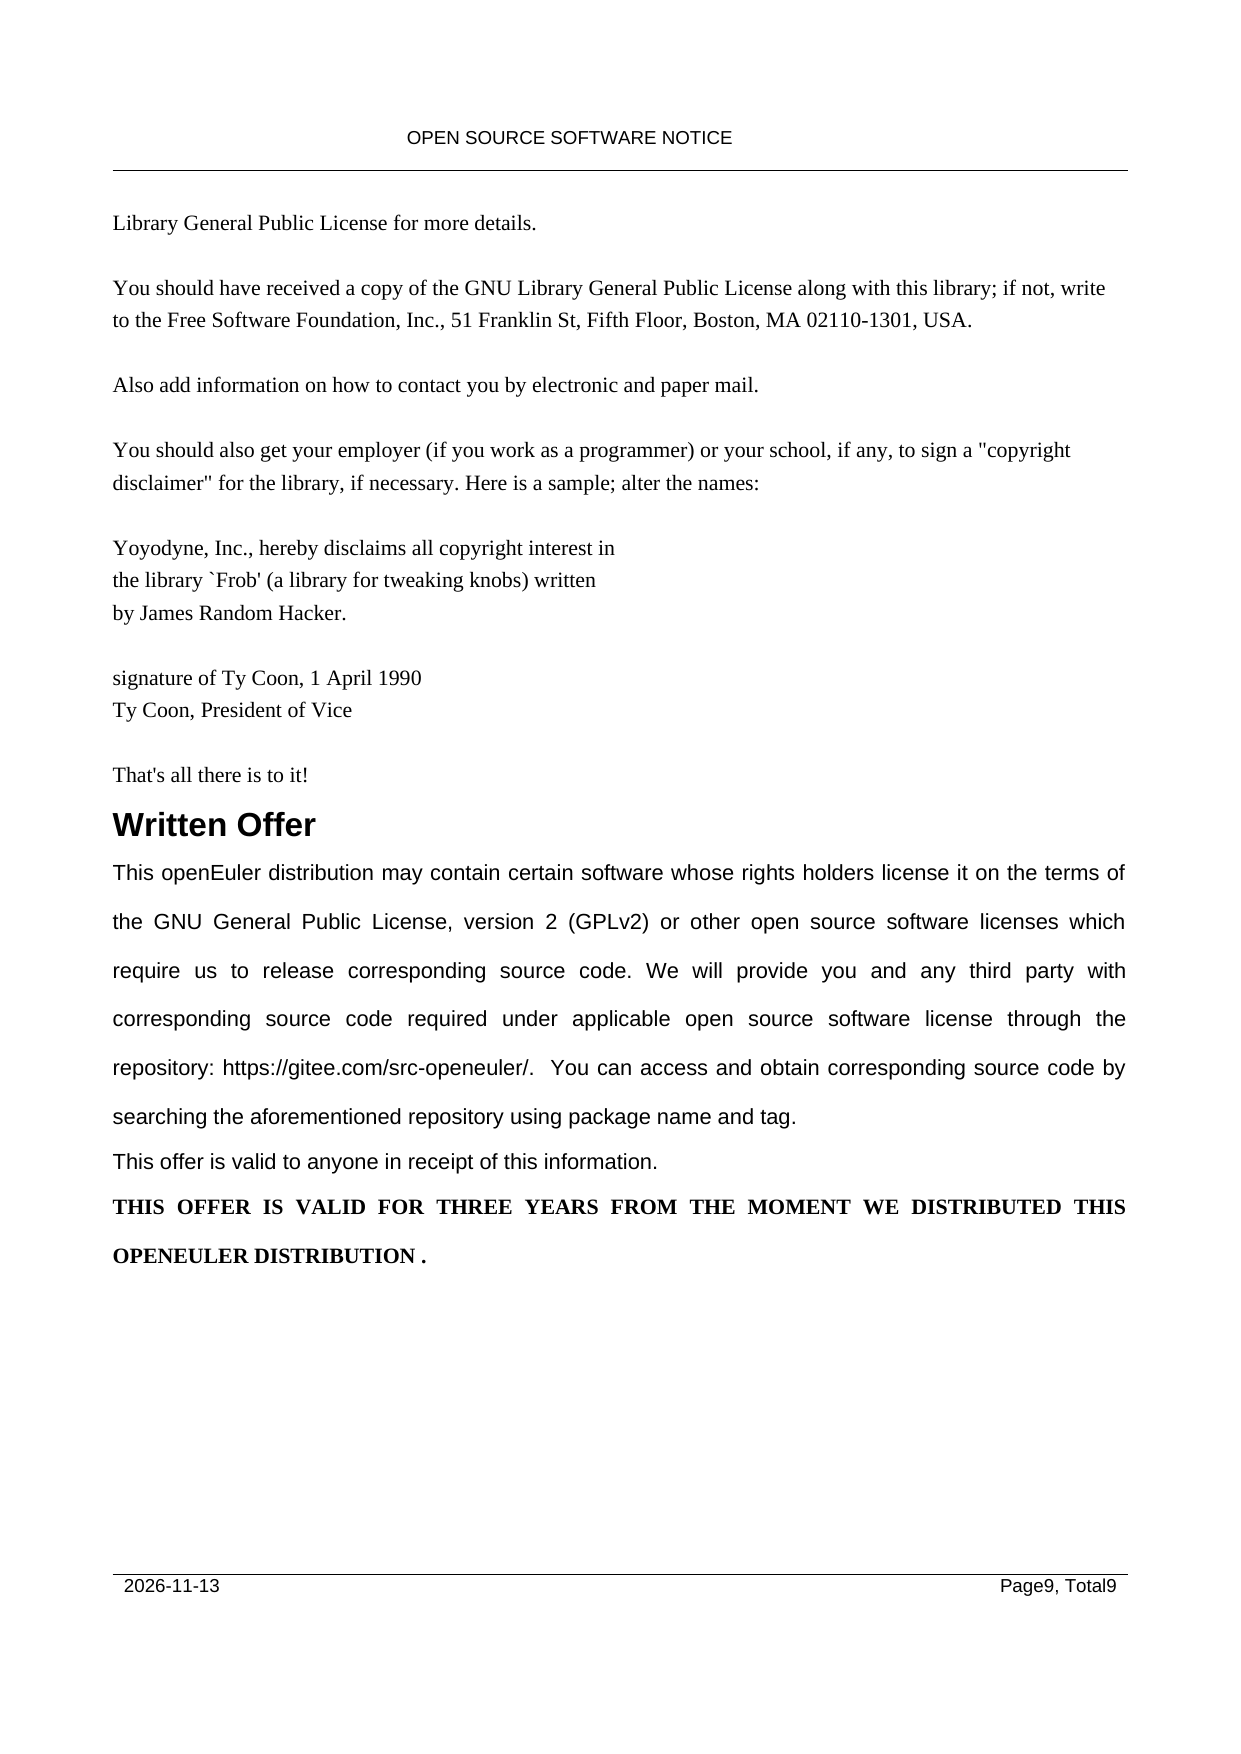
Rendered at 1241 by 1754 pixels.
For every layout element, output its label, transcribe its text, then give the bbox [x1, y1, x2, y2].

text THIS OFFER IS VALID FOR THREE YEARS FROM THE MOMENT WE DISTRIBUTED THIS OPENEULER DISTRIBUTION . [112, 1190, 1128, 1272]
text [112, 206, 1128, 791]
text Written Offer [112, 791, 1128, 856]
text This openEuler distribution may contain certain software whose rights holders license it on the terms of the GNU General Public License, version 2 (GPLv2) or other open source software licenses which require us to release corresponding source code. We will provide you and any third party with corresponding source code required under applicable open source software license through the repository: https://gitee.com/src-openeuler/. You can access and obtain corresponding source code by searching the aforementioned repository using package name and tag. [112, 856, 1128, 1133]
text This offer is valid to anyone in receipt of this information. [112, 1145, 1128, 1178]
